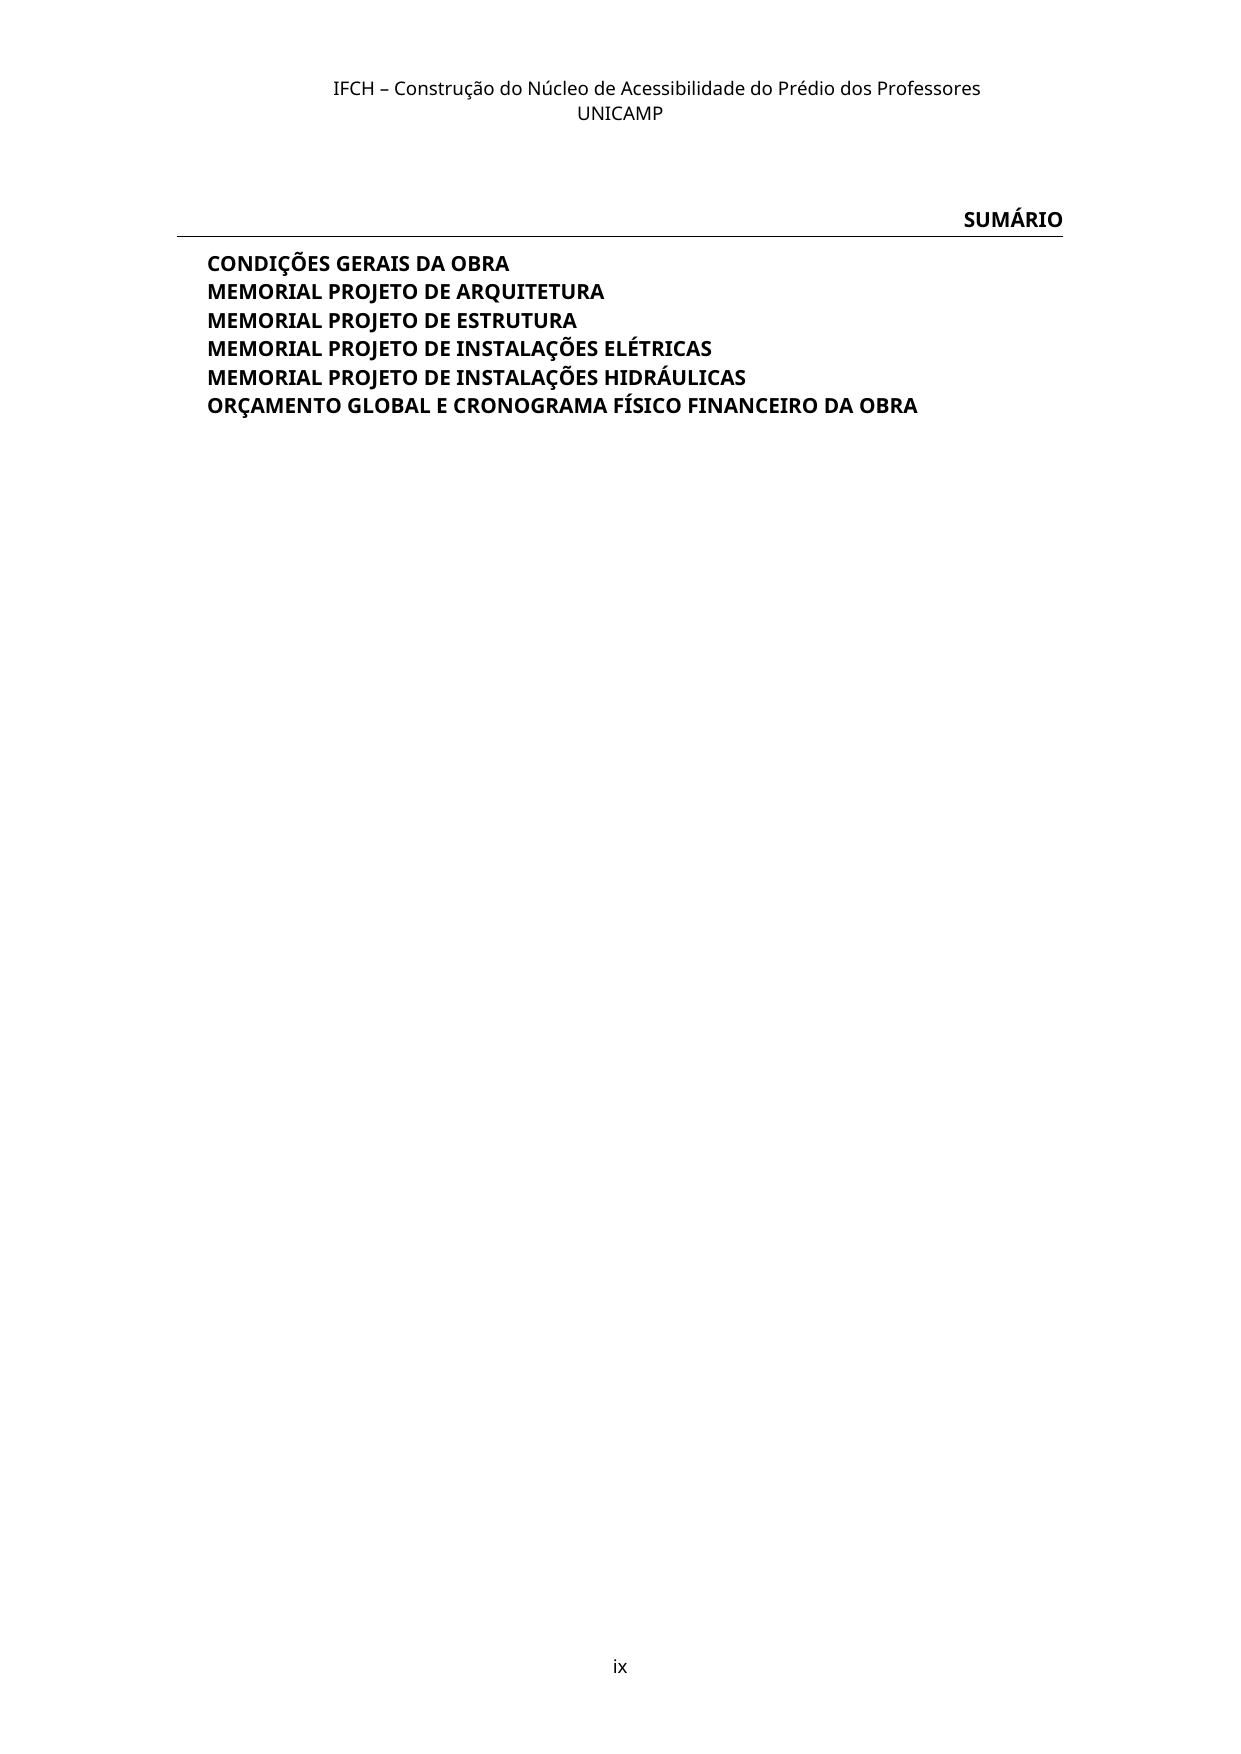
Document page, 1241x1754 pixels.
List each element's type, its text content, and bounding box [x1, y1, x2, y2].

text MEMORIAL PROJETO DE ARQUITETURA [207, 277, 1063, 306]
text ORÇAMENTO GLOBAL E CRONOGRAMA FÍSICO FINANCEIRO DA OBRA [207, 391, 1063, 420]
text CONDIÇÕES GERAIS DA OBRA [207, 249, 1063, 277]
text MEMORIAL PROJETO DE ESTRUTURA [207, 306, 1063, 334]
text MEMORIAL PROJETO DE INSTALAÇÕES ELÉTRICAS [207, 334, 1063, 363]
text SUMÁRIO [177, 205, 1063, 236]
text MEMORIAL PROJETO DE INSTALAÇÕES HIDRÁULICAS [207, 363, 1063, 391]
